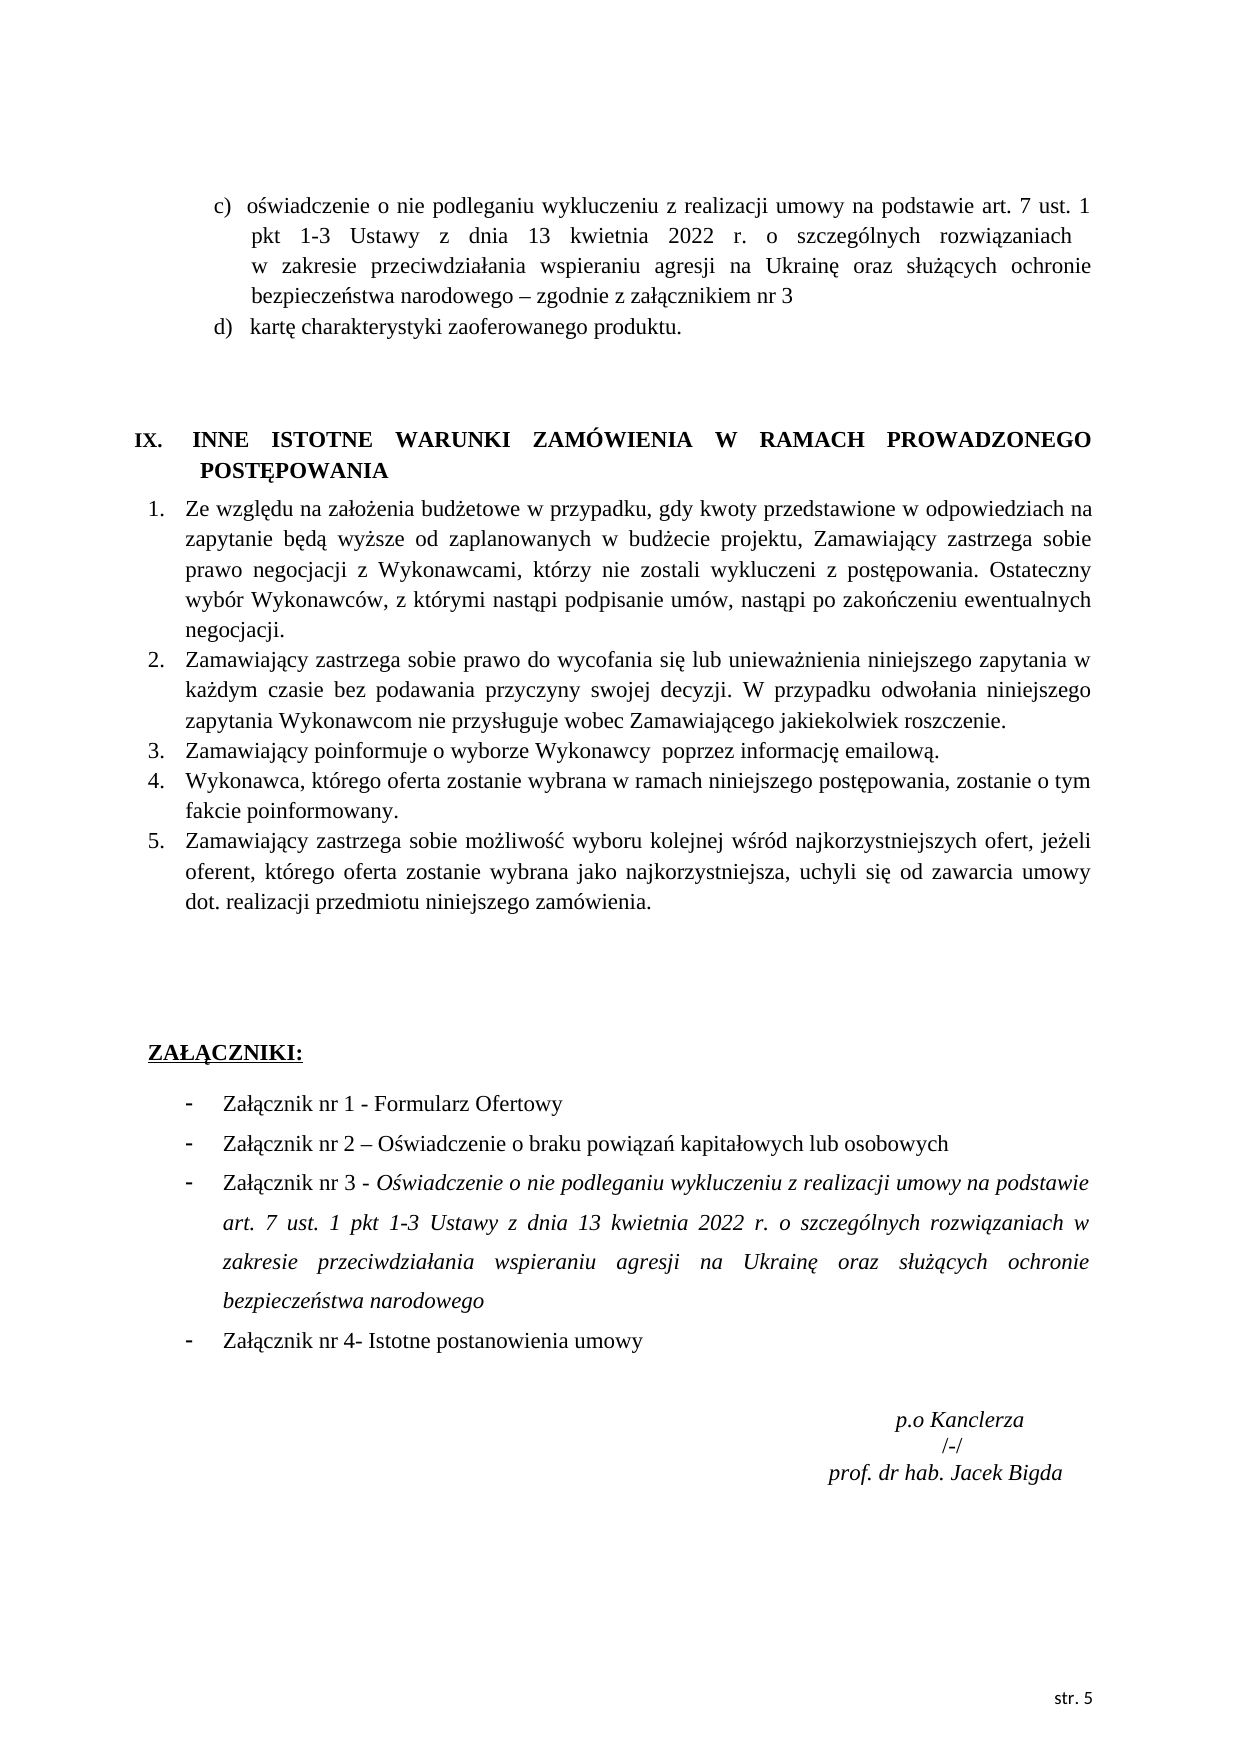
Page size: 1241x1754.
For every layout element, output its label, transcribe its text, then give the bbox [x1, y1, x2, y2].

list Załącznik nr 2 – Oświadczenie o braku powiązań kapitałowych lub osobowych [185, 1129, 1093, 1156]
list d) kartę charakterystyki zaoferowanego produktu. [213, 313, 1093, 339]
list c) oświadczenie o nie podleganiu wykluczeniu z realizacji umowy na podstawie art. 7 ust. 1 pkt 1-3 Ustawy z dnia 13 kwietnia 2022 r. o szczególnych rozwiązaniach w zakresie przeciwdziałania wspieraniu agresji na Ukrainę oraz służących ochronie bezpieczeństwa narodowego – zgodnie z załącznikiem nr 3 [213, 192, 1093, 309]
list INNE ISTOTNE WARUNKI ZAMÓWIENIA W RAMACH PROWADZONEGO POSTĘPOWANIA [162, 427, 1093, 483]
text ZAŁĄCZNIKI: [148, 1039, 1093, 1065]
list Wykonawca, którego oferta zostanie wybrana w ramach niniejszego postępowania, zostanie o tym fakcie poinformowany. [148, 767, 1093, 824]
list Zamawiający zastrzega sobie możliwość wyboru kolejnej wśród najkorzystniejszych ofert, jeżeli oferent, którego oferta zostanie wybrana jako najkorzystniejsza, uchyli się od zawarcia umowy dot. realizacji przedmiotu niniejszego zamówienia. [148, 828, 1093, 914]
list Załącznik nr 4- Istotne postanowienia umowy [185, 1327, 1093, 1353]
list Załącznik nr 1 - Formularz Ofertowy [185, 1090, 1093, 1116]
text p.o Kanclerza /-/ [148, 1406, 1093, 1459]
text /-/ prof. dr hab. Jacek Bigda [148, 1459, 1093, 1485]
list Ze względu na założenia budżetowe w przypadku, gdy kwoty przedstawione w odpowiedziach na zapytanie będą wyższe od zaplanowanych w budżecie projektu, Zamawiający zastrzega sobie prawo negocjacji z Wykonawcami, którzy nie zostali wykluczeni z postępowania. Ostateczny wybór Wykonawców, z którymi nastąpi podpisanie umów, nastąpi po zakończeniu ewentualnych negocjacji. [148, 495, 1093, 642]
list Zamawiający poinformuje o wyborze Wykonawcy poprzez informację emailową. [148, 737, 1093, 763]
list Załącznik nr 3 - Oświadczenie o nie podleganiu wykluczeniu z realizacji umowy na podstawie art. 7 ust. 1 pkt 1-3 Ustawy z dnia 13 kwietnia 2022 r. o szczególnych rozwiązaniach w zakresie przeciwdziałania wspieraniu agresji na Ukrainę oraz służących ochronie bezpieczeństwa narodowego [185, 1169, 1093, 1314]
list Zamawiający zastrzega sobie prawo do wycofania się lub unieważnienia niniejszego zapytania w każdym czasie bez podawania przyczyny swojej decyzji. W przypadku odwołania niniejszego zapytania Wykonawcom nie przysługuje wobec Zamawiającego jakiekolwiek roszczenie. [148, 646, 1093, 733]
